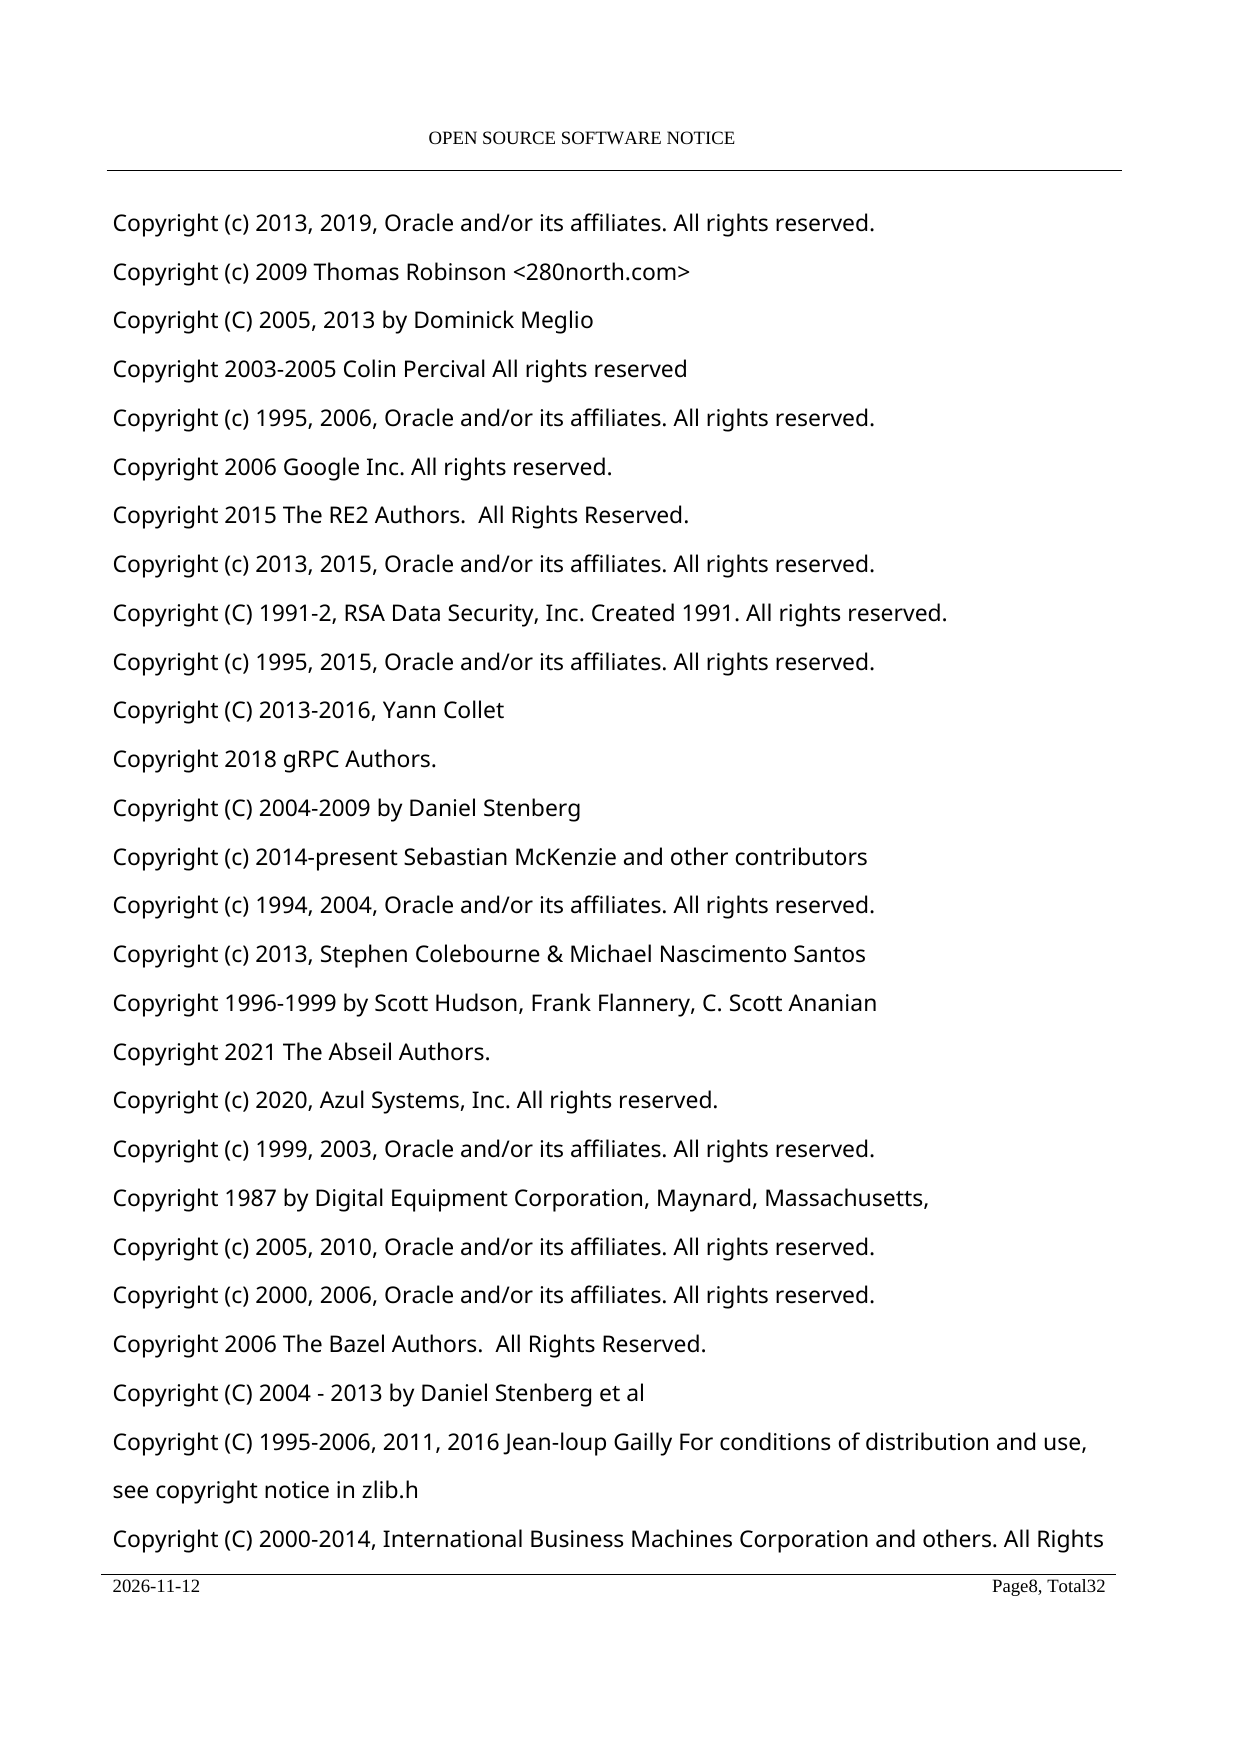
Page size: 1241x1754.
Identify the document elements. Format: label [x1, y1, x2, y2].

text [112, 206, 1128, 1555]
